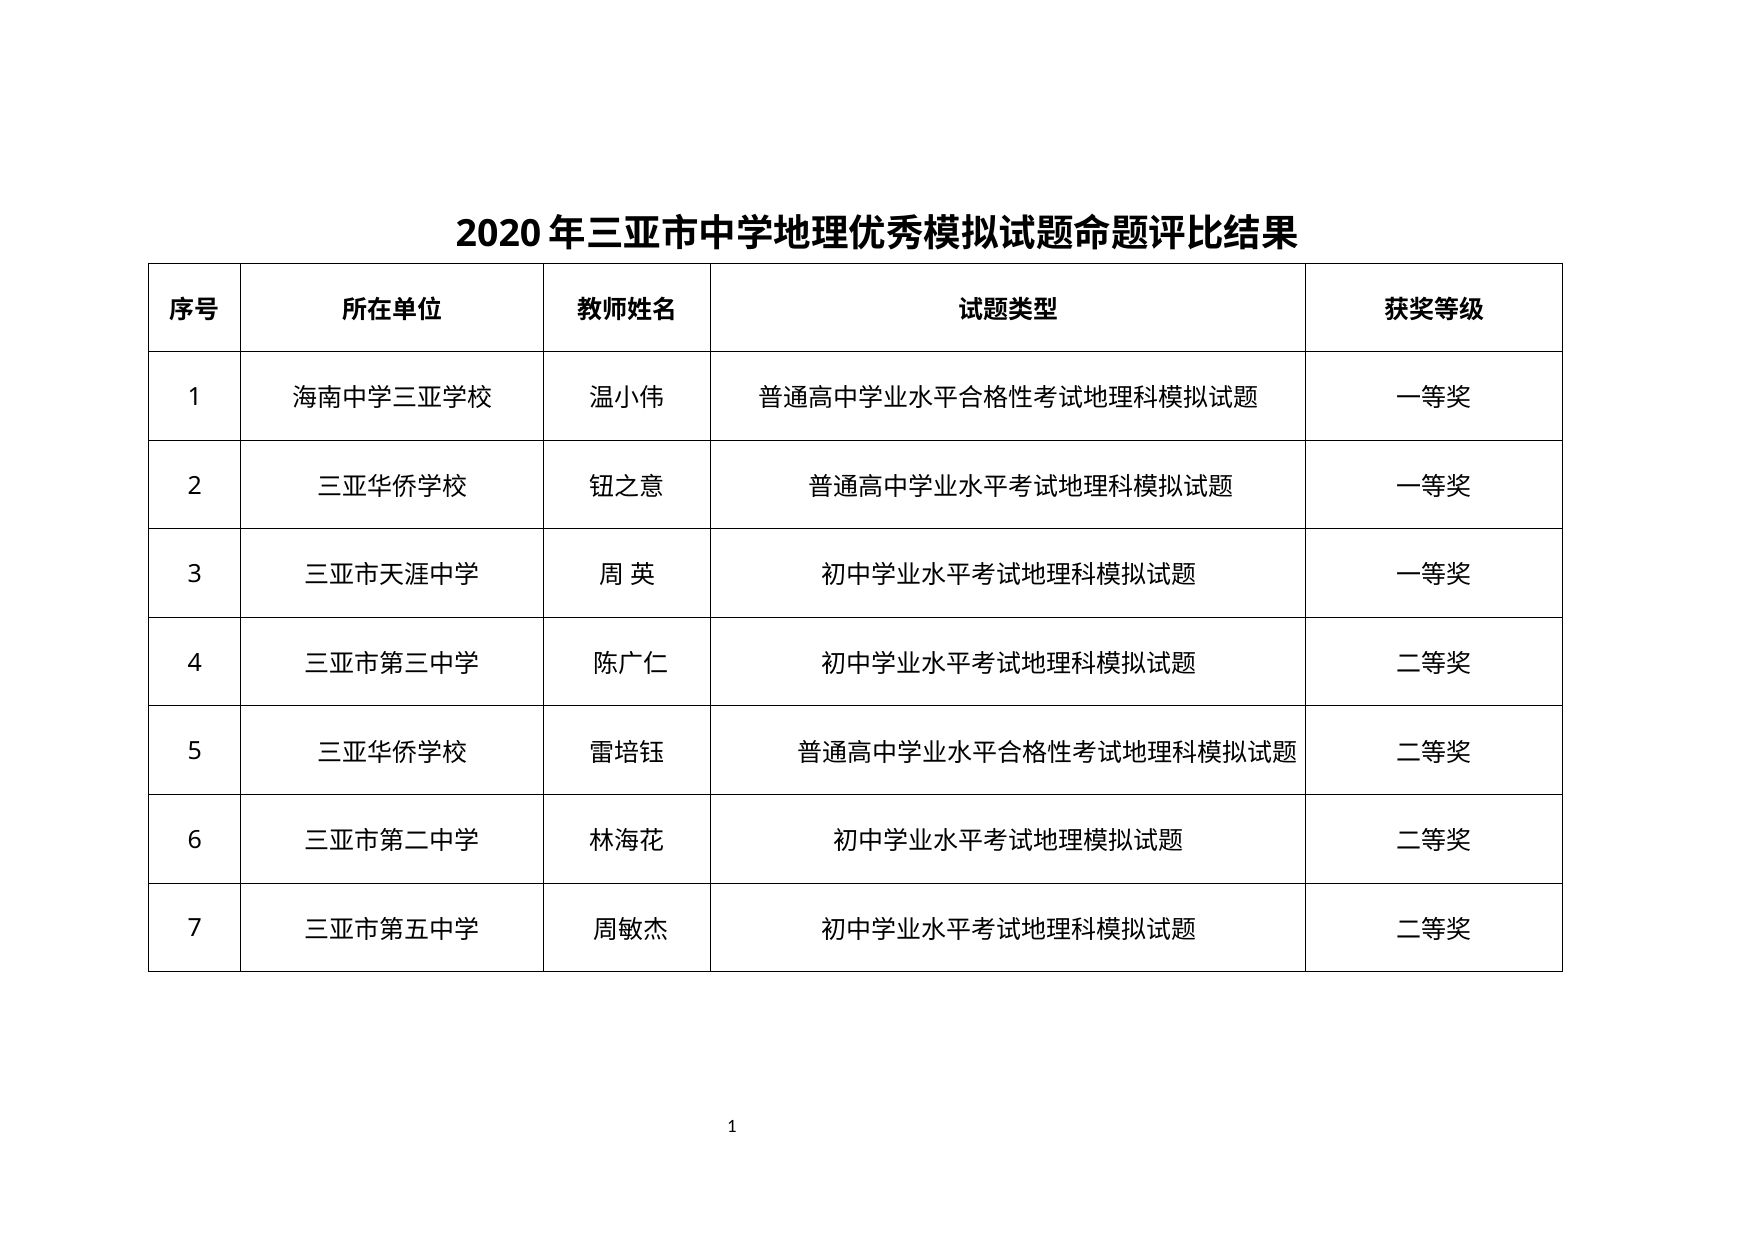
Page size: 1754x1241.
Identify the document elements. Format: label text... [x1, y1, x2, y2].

table_cell 3 [149, 529, 240, 617]
table_header 序号 [149, 264, 240, 351]
table_cell 初中学业水平考试地理科模拟试题 [711, 618, 1305, 705]
table_cell 普通 高中学业水平考试地理科模拟试题 [711, 441, 1305, 528]
table_cell 普通高中学业水平合格性考试地理科模拟试题 [711, 352, 1305, 440]
table_cell 初中学业水平考试地理科模拟试题 [711, 529, 1305, 617]
table_cell 2 [149, 441, 240, 528]
table_cell 雷培钰 [544, 706, 710, 794]
table_header 教师姓名 [544, 264, 710, 351]
table_cell 二等奖 [1306, 618, 1562, 705]
table_cell 6 [149, 795, 240, 882]
table_cell 陈广仁 [544, 618, 710, 705]
table_cell 二等奖 [1306, 706, 1562, 794]
table_cell 周 英 [544, 529, 710, 617]
table_cell 三亚市第五中学 [241, 884, 543, 971]
table_cell 一等奖 [1306, 352, 1562, 440]
table_cell 林海花 [544, 795, 710, 882]
table_cell 三亚市第二中学 [241, 795, 543, 882]
table_cell 三亚华侨学校 [241, 706, 543, 794]
table_cell 温小伟 [544, 352, 710, 440]
table_cell 三亚市天涯中学 [241, 529, 543, 617]
table_header 获奖等级 [1306, 264, 1562, 351]
table_cell 1 [149, 352, 240, 440]
table_cell 4 [149, 618, 240, 705]
table_cell 三亚华侨学校 [241, 441, 543, 528]
text 2020年三亚市中学地理优秀模拟试题命题评比结果 [150, 198, 1604, 263]
table_cell 周敏杰 [544, 884, 710, 971]
table_cell 初中学业水平考试地理模拟试题 [711, 795, 1305, 882]
table_cell 钮之意 [544, 441, 710, 528]
table_cell 三亚市第三中学 [241, 618, 543, 705]
table_cell 5 [149, 706, 240, 794]
table_cell 一等奖 [1306, 529, 1562, 617]
table_cell 海南中学三亚学校 [241, 352, 543, 440]
table_cell 普通 高中学业水平合格性考试地理科模拟试题 [711, 706, 1305, 794]
table_cell 二等奖 [1306, 795, 1562, 882]
table_cell 初中学业水平考试地理科模拟试题 [711, 884, 1305, 971]
table_header 试题类型 [711, 264, 1305, 351]
table_cell 二等奖 [1306, 884, 1562, 971]
table_cell 7 [149, 884, 240, 971]
table_cell 一等奖 [1306, 441, 1562, 528]
table_header 所在单位 [241, 264, 543, 351]
